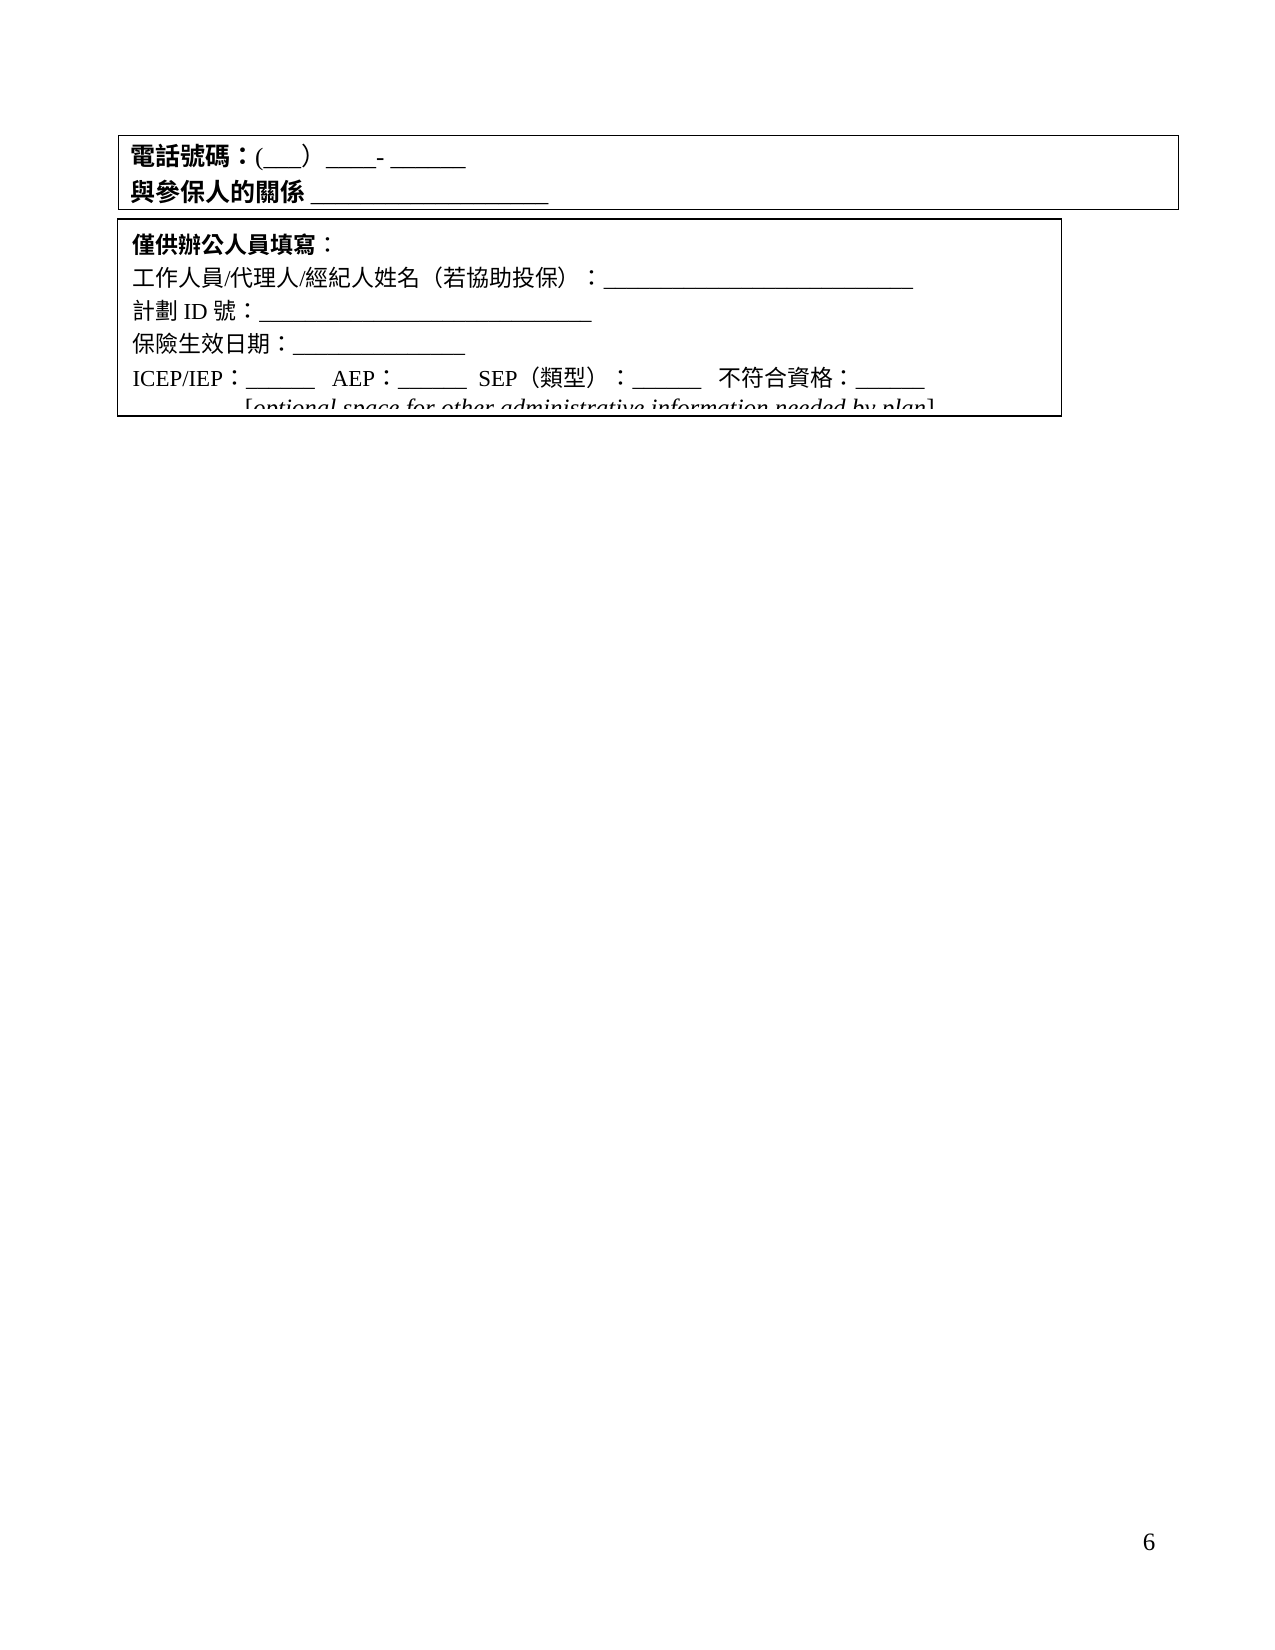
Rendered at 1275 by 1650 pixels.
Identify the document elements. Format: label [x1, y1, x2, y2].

table_cell [119, 136, 1178, 208]
